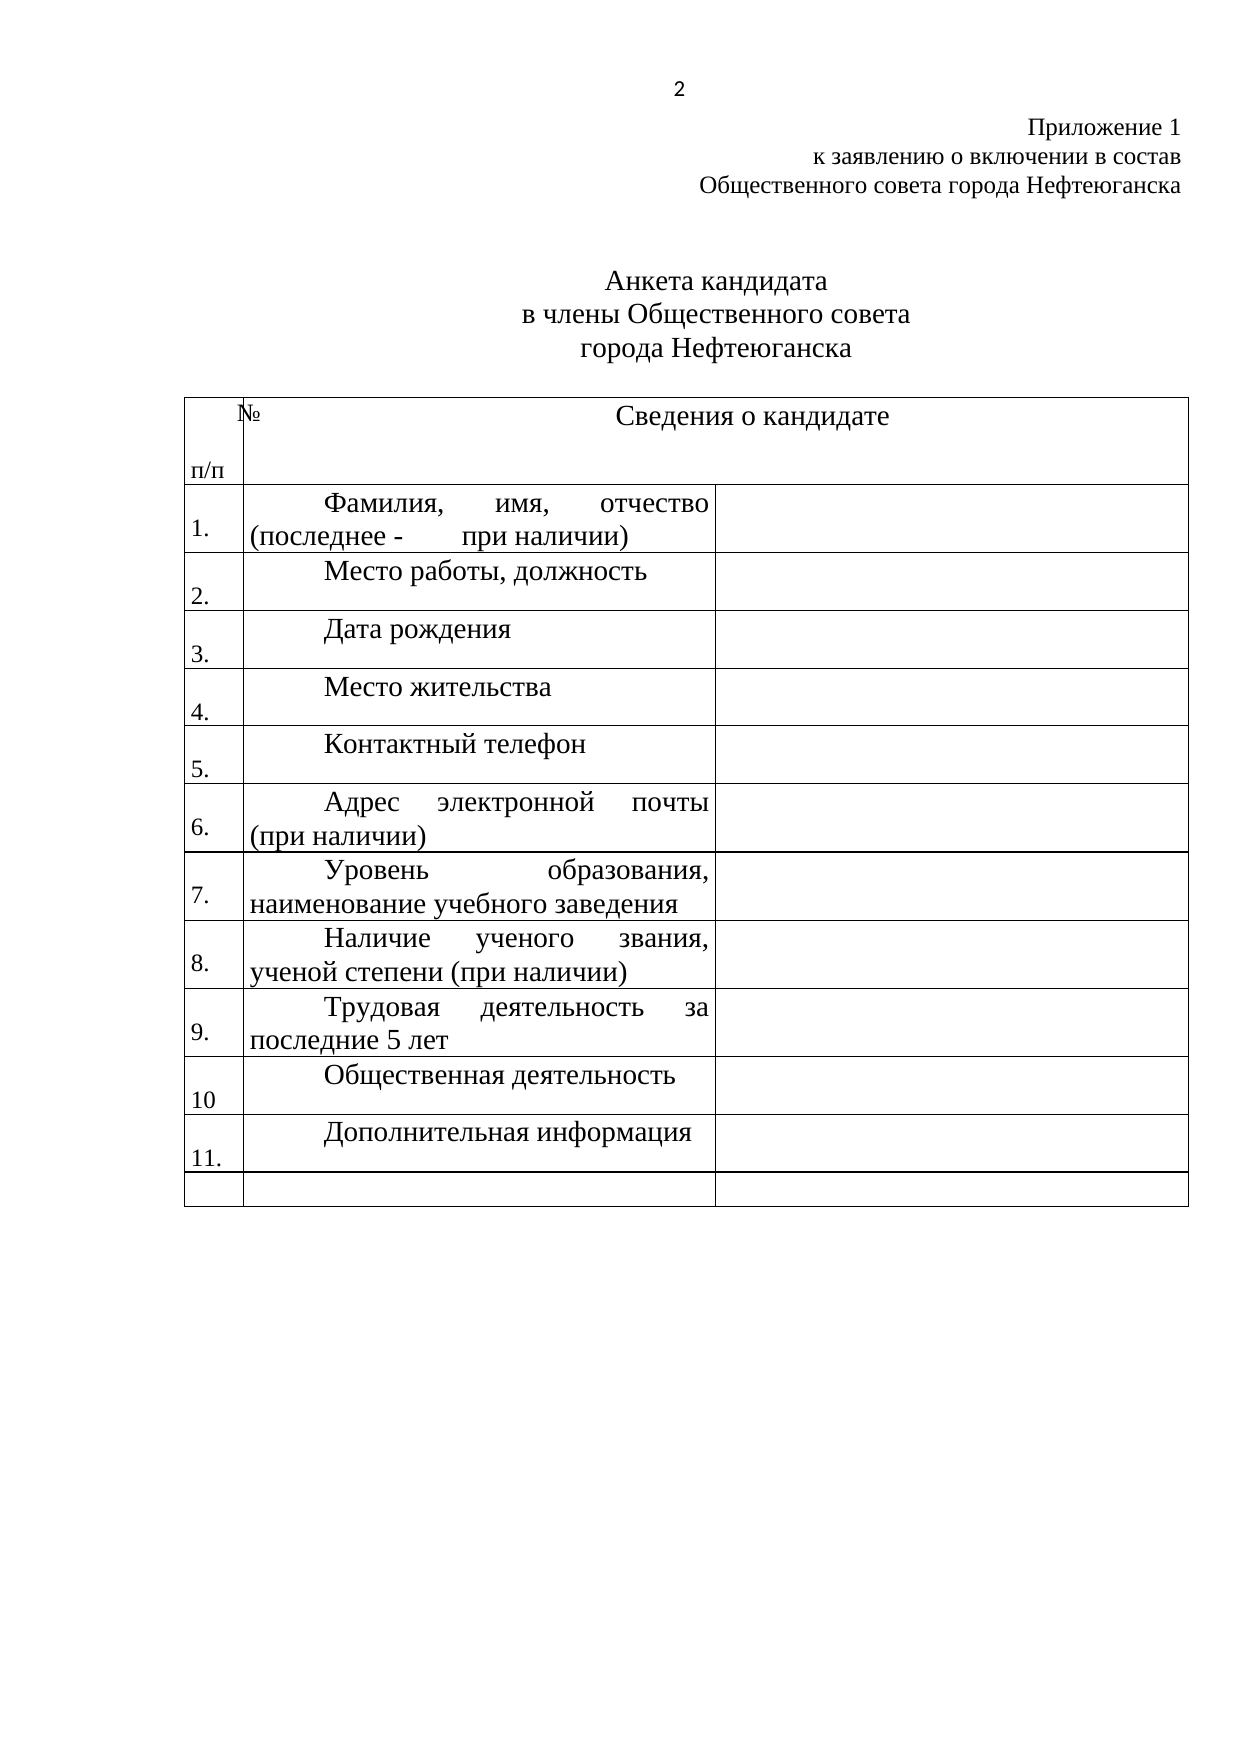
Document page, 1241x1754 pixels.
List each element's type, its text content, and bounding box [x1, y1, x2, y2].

table_cell [716, 726, 1188, 783]
text к заявлению о включении в состав Общественного совета города Нефтеюганска [177, 141, 1181, 198]
table_cell 9. [185, 989, 243, 1056]
table_cell 3. [185, 611, 243, 668]
table_cell [716, 1173, 1188, 1206]
table_cell [716, 1115, 1188, 1171]
table_cell [185, 1173, 243, 1206]
table_cell [716, 485, 1188, 552]
table_cell 11. [185, 1115, 243, 1171]
table_cell [716, 921, 1188, 988]
text Приложение 1 [177, 112, 1181, 141]
table_cell [716, 669, 1188, 725]
table_cell Место жительства [244, 669, 715, 725]
table_cell [716, 553, 1188, 610]
table_cell 10 [185, 1057, 243, 1113]
table_cell [716, 784, 1188, 851]
table_header № п/п [185, 398, 243, 484]
table_cell 1. [185, 485, 243, 552]
table_cell Фамилия, имя, отчество (последнее - при наличии) [244, 485, 715, 552]
table_cell 7. [185, 853, 243, 919]
table_cell Уровень образования, наименование учебного заведения [244, 853, 715, 919]
table_cell Место работы, должность [244, 553, 715, 610]
table_cell 4. [185, 669, 243, 725]
table_header Сведения о кандидате [244, 398, 1188, 484]
table_cell Адрес электронной почты (при наличии) [244, 784, 715, 851]
table_cell [244, 1173, 715, 1206]
table_cell Контактный телефон [244, 726, 715, 783]
table_cell 5. [185, 726, 243, 783]
text города Нефтеюганска [177, 330, 1181, 364]
table_cell Наличие ученого звания, ученой степени (при наличии) [244, 921, 715, 988]
text Анкета кандидата [177, 263, 1181, 297]
table_cell 6. [185, 784, 243, 851]
table_cell Общественная деятельность [244, 1057, 715, 1113]
text в члены Общественного совета [177, 297, 1181, 330]
table_cell [716, 611, 1188, 668]
table_cell [716, 989, 1188, 1056]
table_cell Трудовая деятельность за последние 5 лет [244, 989, 715, 1056]
table_cell 8. [185, 921, 243, 988]
table_cell [716, 853, 1188, 919]
table_cell 2. [185, 553, 243, 610]
table_cell [716, 1057, 1188, 1113]
table_cell Дата рождения [244, 611, 715, 668]
table_cell Дополнительная информация [244, 1115, 715, 1171]
